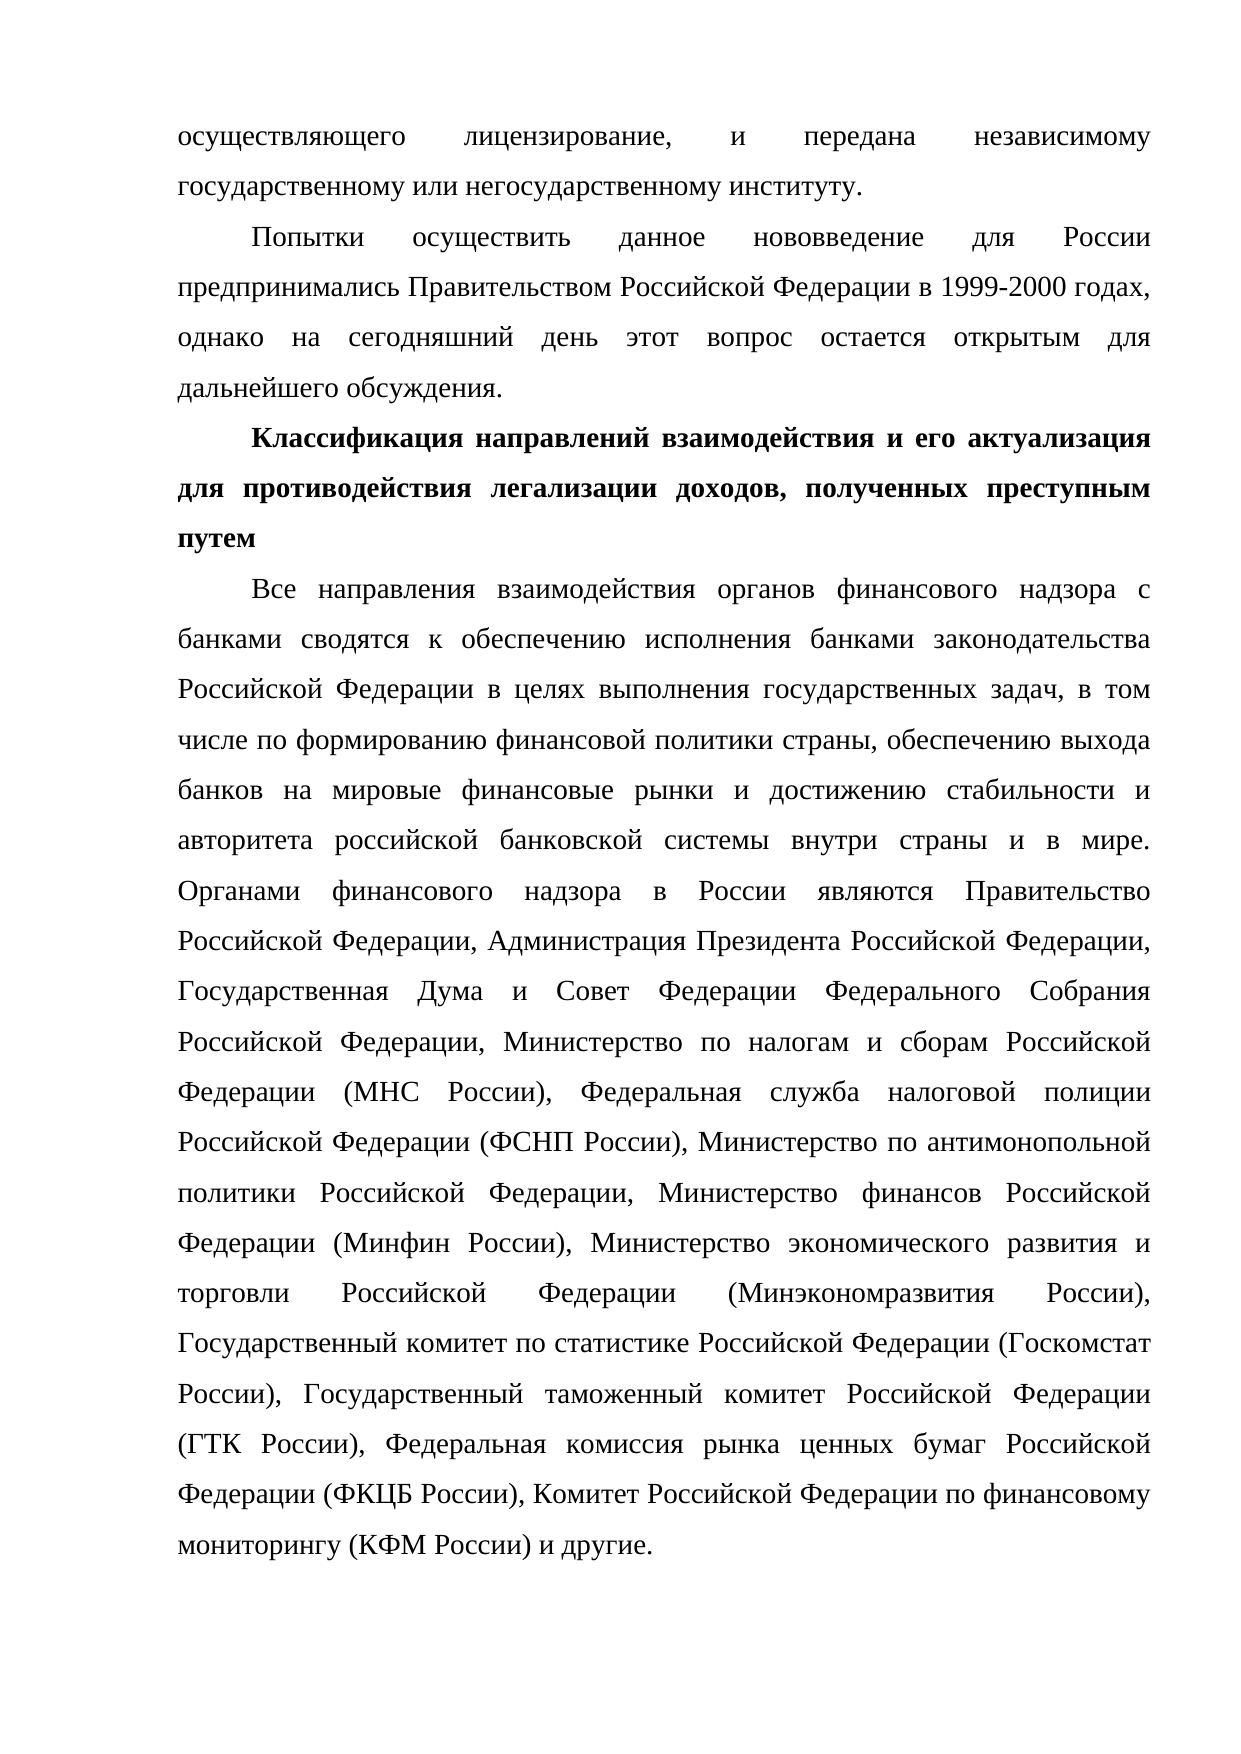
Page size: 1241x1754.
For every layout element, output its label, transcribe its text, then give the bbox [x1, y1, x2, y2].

text Классификация направлений взаимодействия и его актуализация для противодействия легализации доходов, полученных преступным путем [177, 420, 1152, 554]
text Попытки осуществить данное нововведение для России предпринимались Правительством Российской Федерации в 1999-2000 годах, однако на сегодняшний день этот вопрос остается открытым для дальнейшего обсуждения. [177, 219, 1152, 403]
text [177, 118, 1152, 202]
text Все направления взаимодействия органов финансового надзора с банками сводятся к обеспечению исполнения банками законодательства Российской Федерации в целях выполнения государственных задач, в том числе по формированию финансовой политики страны, обеспечению выхода банков на мировые финансовые рынки и достижению стабильности и авторитета российской банковской системы внутри страны и в мире. Органами финансового надзора в России являются Правительство Российской Федерации, Администрация Президента Российской Федерации, Государственная Дума и Совет Федерации Федерального Собрания Российской Федерации, Министерство по налогам и сборам Российской Федерации (МНС России), Федеральная служба налоговой полиции Российской Федерации (ФСНП России), Министерство по антимонопольной политики Российской Федерации, Министерство финансов Российской Федерации (Минфин России), Министерство экономического развития и торговли Российской Федерации (Минэкономразвития России), Государственный комитет по статистике Российской Федерации (Госкомстат России), Государственный таможенный комитет Российской Федерации (ГТК России), Федеральная комиссия рынка ценных бумаг Российской Федерации (ФКЦБ России), Комитет Российской Федерации по финансовому мониторингу (КФМ России) и другие. [177, 571, 1152, 1560]
